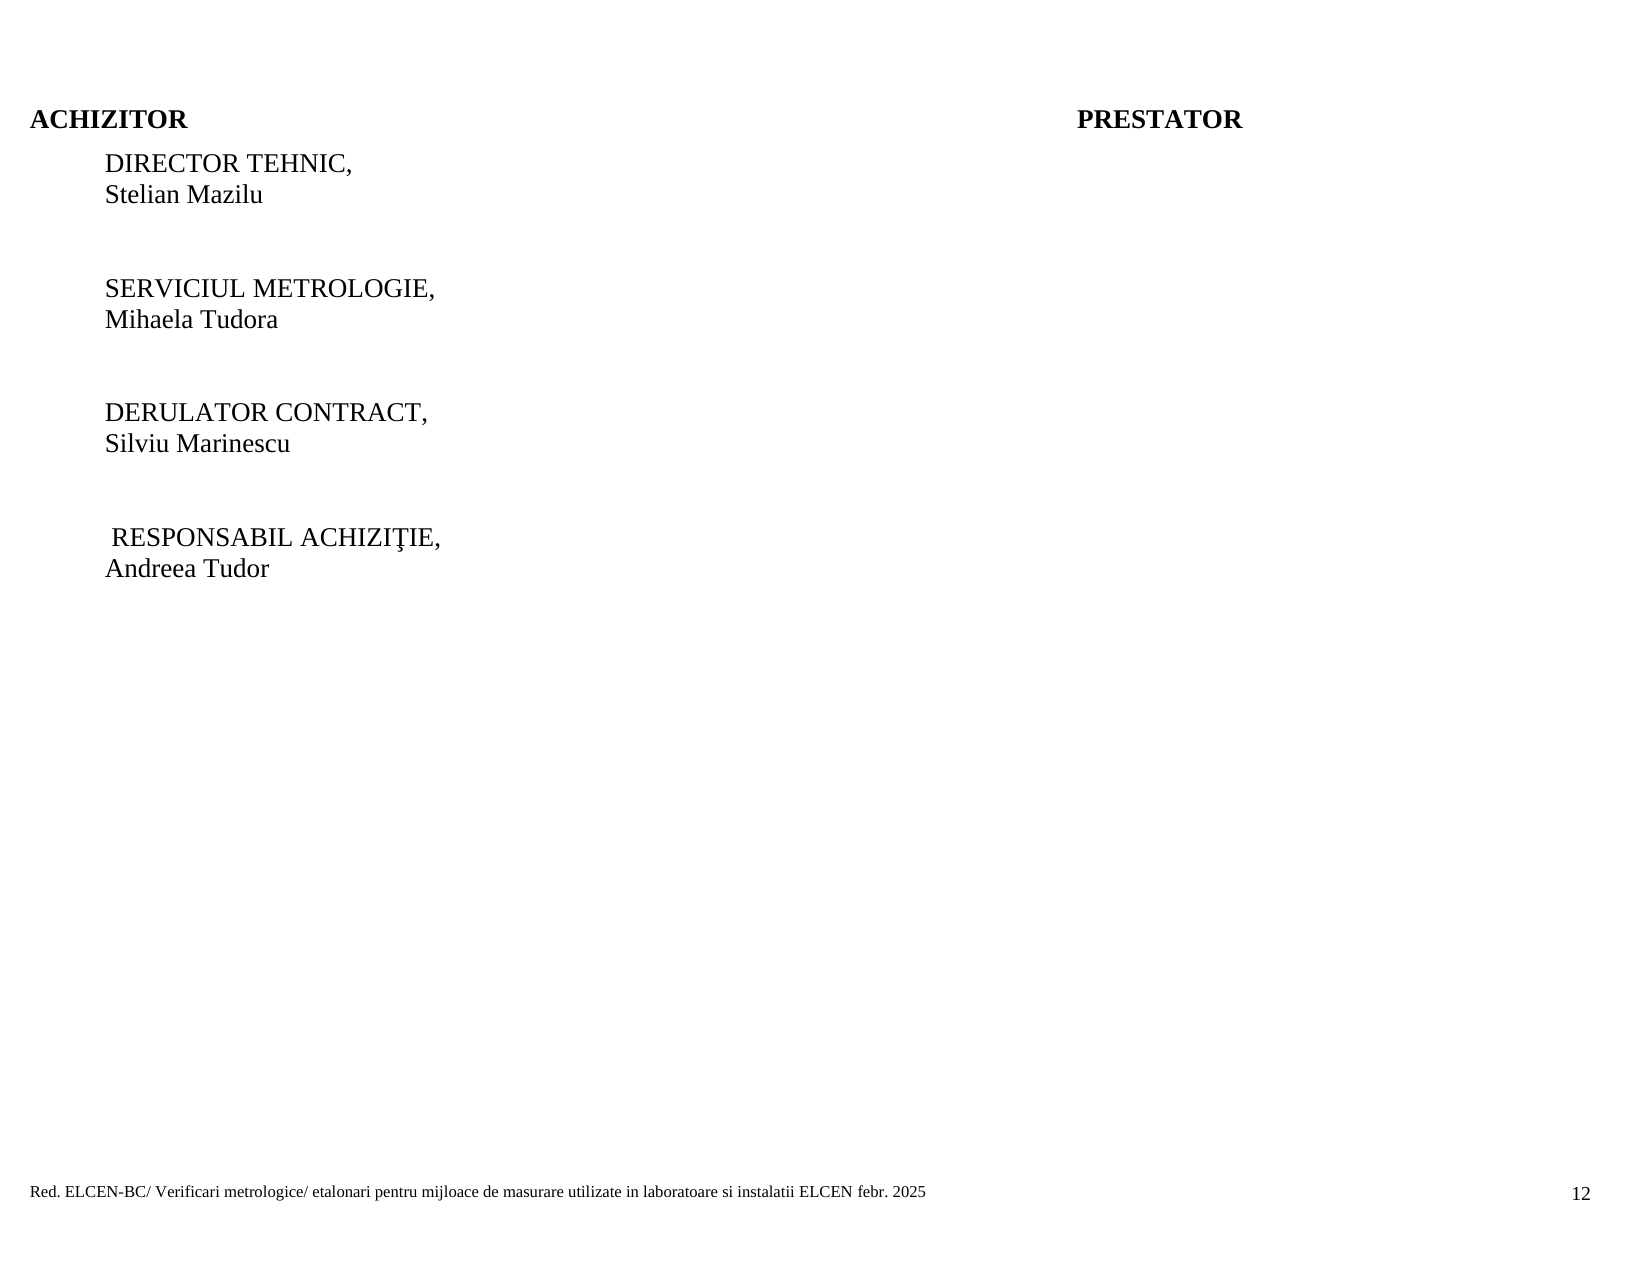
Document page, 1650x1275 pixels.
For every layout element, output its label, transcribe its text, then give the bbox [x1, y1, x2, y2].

text Mihaela Tudora [29, 303, 1591, 334]
text ACHIZITOR PRESTATOR [29, 103, 1591, 134]
text RESPONSABIL ACHIZIŢIE, [104, 521, 1591, 552]
text SERVICIUL METROLOGIE, [29, 272, 1591, 303]
text Stelian Mazilu [29, 178, 1591, 209]
text DIRECTOR TEHNIC, [29, 147, 1591, 178]
text Silviu Marinescu [104, 427, 1591, 458]
text DERULATOR CONTRACT, [104, 396, 1591, 427]
text Andreea Tudor [104, 552, 1591, 583]
